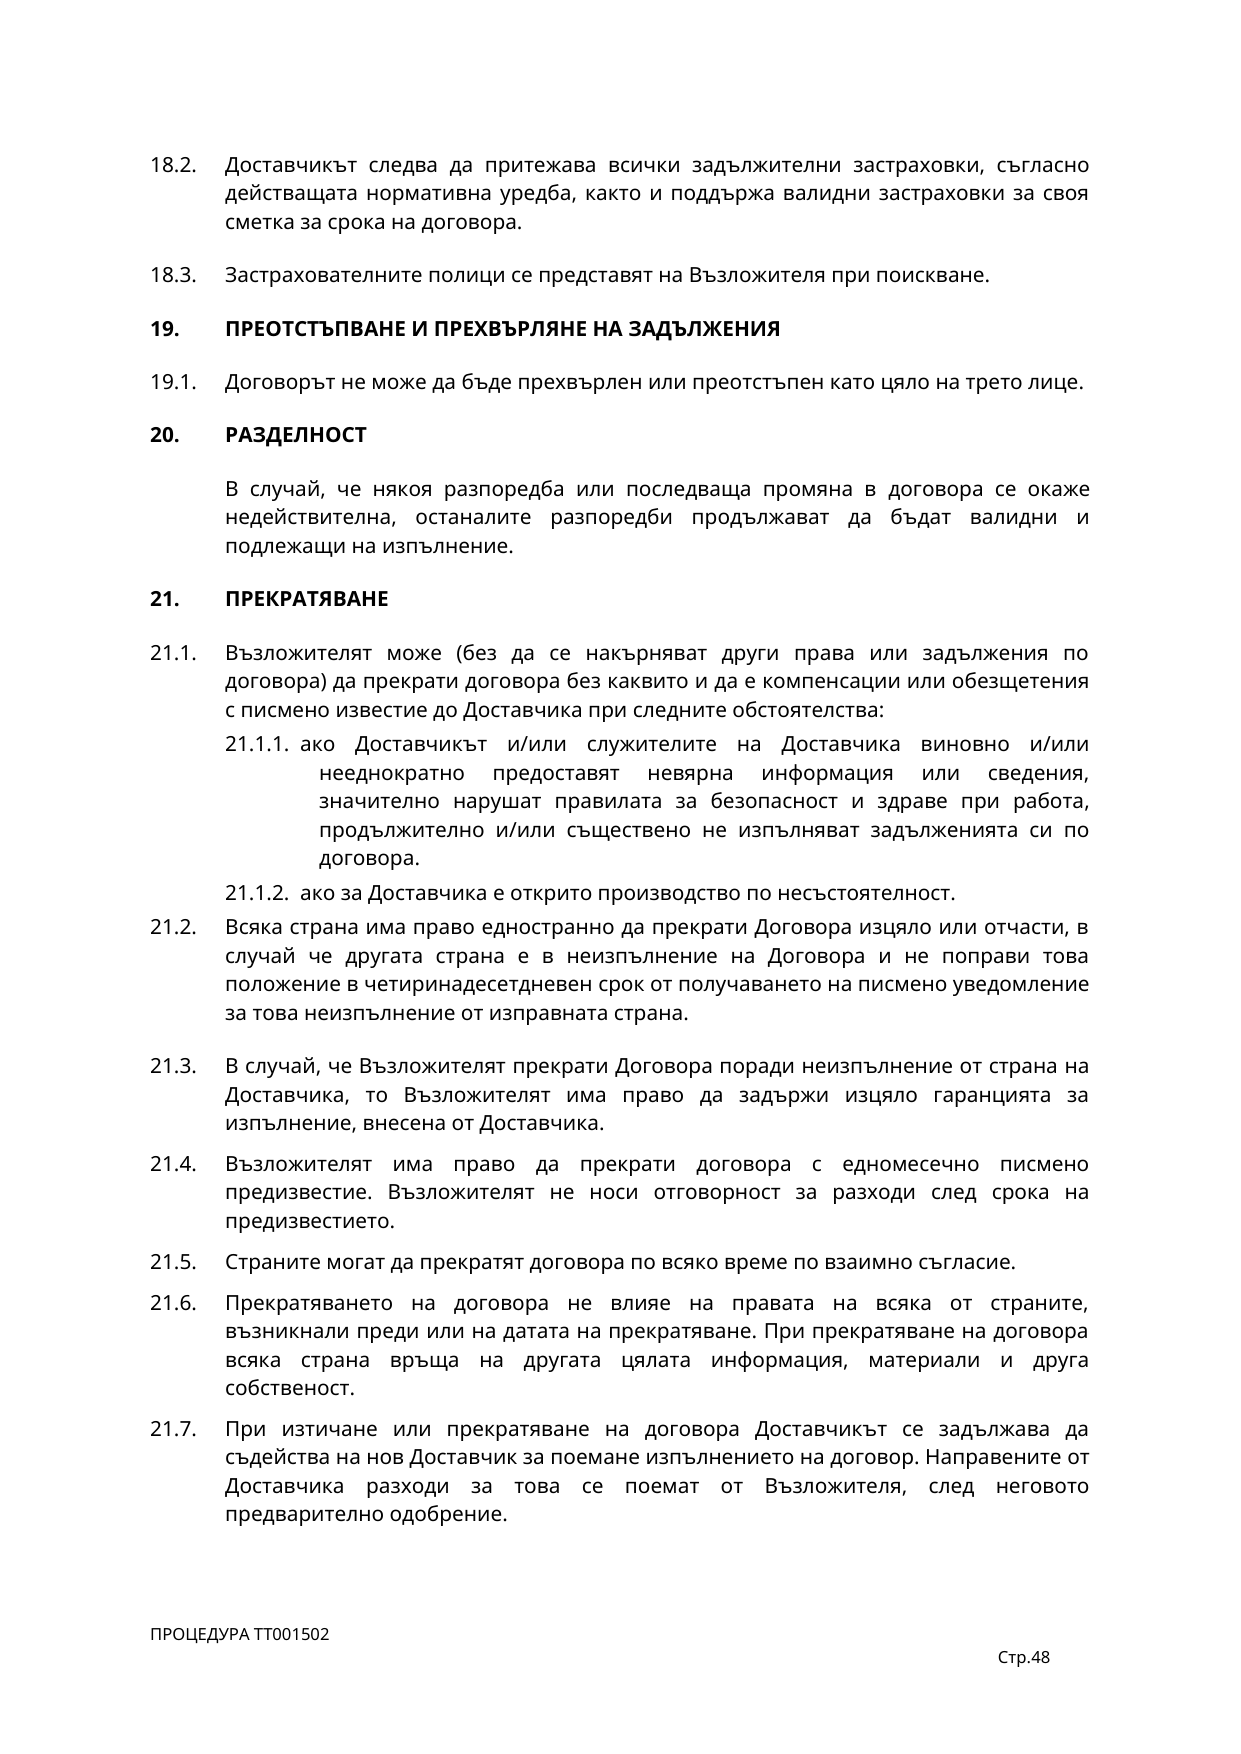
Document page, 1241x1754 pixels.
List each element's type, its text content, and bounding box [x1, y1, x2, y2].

list Възложителят може (без да се накърняват други права или задължения по договора) да прекрати договора без каквито и да е компенсации или обезщетения с писмено известие до Доставчика при следните обстоятелства: [150, 638, 1090, 723]
list ако Доставчикът и/или служителите на Доставчика виновно и/или нееднократно предоставят невярна информация или сведения, значително нарушат правилата за безопасност и здраве при работа, продължително и/или съществено не изпълняват задълженията си по договора. [225, 729, 1090, 872]
list Прекратяването на договора не влияе на правата на всяка от страните, възникнали преди или на датата на прекратяване. При прекратяване на договора всяка страна връща на другата цялата информация, материали и друга собственост. [150, 1288, 1090, 1402]
list Страните могат да прекратят договора по всяко време по взаимно съгласие. [150, 1247, 1090, 1275]
list При изтичане или прекратяване на договора Доставчикът се задължава да съдейства на нов Доставчик за поемане изпълнението на договор. Направените от Доставчика разходи за това се поемат от Възложителя, след неговото предварително одобрение. [150, 1414, 1090, 1528]
list Доставчикът следва да притежава всички задължителни застраховки, съгласно действащата нормативна уредба, както и поддържа валидни застраховки за своя сметка за срока на договора. [150, 150, 1090, 235]
list Всяка страна има право едностранно да прекрати Договора изцяло или отчасти, в случай че другата страна е в неизпълнение на Договора и не поправи това положение в четиринадесетдневен срок от получаването на писмено уведомление за това неизпълнение от изправната страна. [150, 912, 1090, 1026]
list РАЗДЕЛНОСТ [150, 421, 1090, 449]
list Възложителят има право да прекрати договора с едномесечно писмено предизвестие. Възложителят не носи отговорност за разходи след срока на предизвестието. [150, 1149, 1090, 1234]
text В случай, че някоя разпоредба или последваща промяна в договора се окаже недействителна, останалите разпоредби продължават да бъдат валидни и подлежащи на изпълнение. [225, 474, 1090, 559]
list Договорът не може да бъде прехвърлен или преотстъпен като цяло на трето лице. [150, 367, 1090, 396]
list В случай, че Възложителят прекрати Договора поради неизпълнение от страна на Доставчика, то Възложителят има право да задържи изцяло гаранцията за изпълнение, внесена от Доставчика. [150, 1051, 1090, 1137]
list ПРЕКРАТЯВАНЕ [150, 584, 1090, 613]
list ако за Доставчика е открито производство по несъстоятелност. [225, 878, 1090, 906]
list Застрахователните полици се представят на Възложителя при поискване. [150, 260, 1090, 289]
list ПРЕОТСТЪПВАНЕ И ПРЕХВЪРЛЯНЕ НА ЗАДЪЛЖЕНИЯ [150, 314, 1090, 342]
